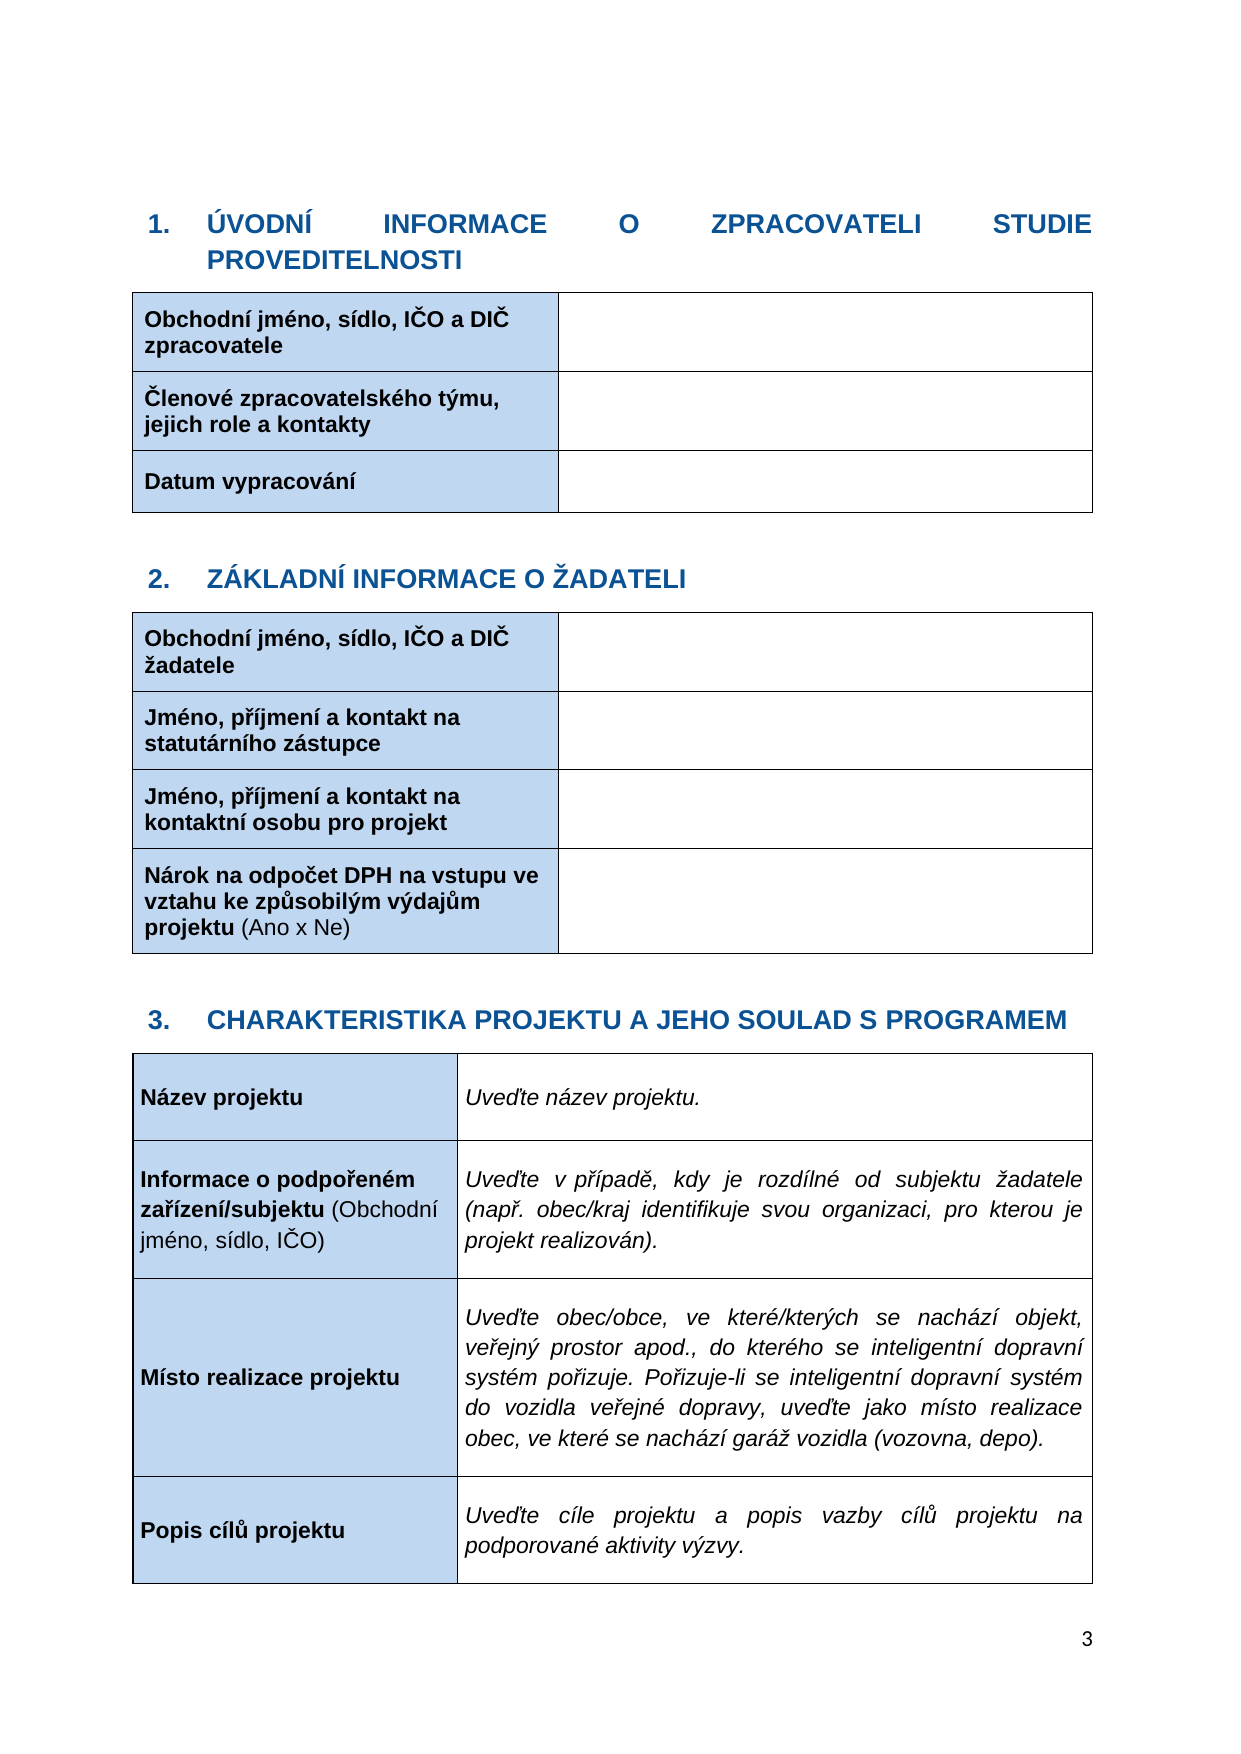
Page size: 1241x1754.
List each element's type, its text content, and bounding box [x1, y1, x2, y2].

table_cell [559, 692, 1092, 769]
table_header Uveďte název projektu. [458, 1054, 1092, 1140]
table_cell Uveďte v případě, kdy je rozdílné od subjektu žadatele (např. obec/kraj identifikuje svou organizaci, pro kterou je projekt realizován). [458, 1141, 1092, 1278]
table_header Obchodní jméno, sídlo, IČO a DIČ zpracovatele [133, 293, 558, 371]
table_cell [559, 849, 1092, 953]
table_cell Uveďte obec/obce, ve které/kterých se nachází objekt, veřejný prostor apod., do kterého se inteligentní dopravní systém pořizuje. Pořizuje-li se inteligentní dopravní systém do vozidla veřejné dopravy, uveďte jako místo realizace obec, ve které se nachází garáž vozidla (vozovna, depo). [458, 1279, 1092, 1476]
table_cell Nárok na odpočet DPH na vstupu ve vztahu ke způsobilým výdajům projektu (Ano x Ne) [133, 849, 558, 953]
table_cell Místo realizace projektu [134, 1279, 457, 1476]
table_cell Datum vypracování [133, 451, 558, 512]
subtitle Charakteristika projektu a jeho soulad s programem [148, 1004, 1093, 1035]
subtitle ZÁKLADNÍ INFORMACE O ŽADATELI [148, 563, 1093, 594]
table_cell Uveďte cíle projektu a popis vazby cílů projektu na podporované aktivity výzvy. [458, 1477, 1092, 1583]
table_cell Jméno, příjmení a kontakt na kontaktní osobu pro projekt [133, 770, 558, 848]
table_cell Popis cílů projektu [134, 1477, 457, 1583]
table_header Obchodní jméno, sídlo, IČO a DIČ žadatele [133, 613, 558, 691]
table_header Název projektu [134, 1054, 457, 1140]
table_cell Členové zpracovatelského týmu, jejich role a kontakty [133, 372, 558, 450]
table_cell [559, 372, 1092, 450]
table_header [559, 613, 1092, 691]
subtitle ÚVODNÍ INFORMACE o zpracovateli studie proveditelnosti [148, 208, 1093, 275]
table_cell Jméno, příjmení a kontakt na statutárního zástupce [133, 692, 558, 769]
table_cell Informace o podpořeném zařízení/subjektu (Obchodní jméno, sídlo, IČO) [134, 1141, 457, 1278]
table_cell [559, 451, 1092, 512]
table_cell [559, 770, 1092, 848]
table_header [559, 293, 1092, 371]
